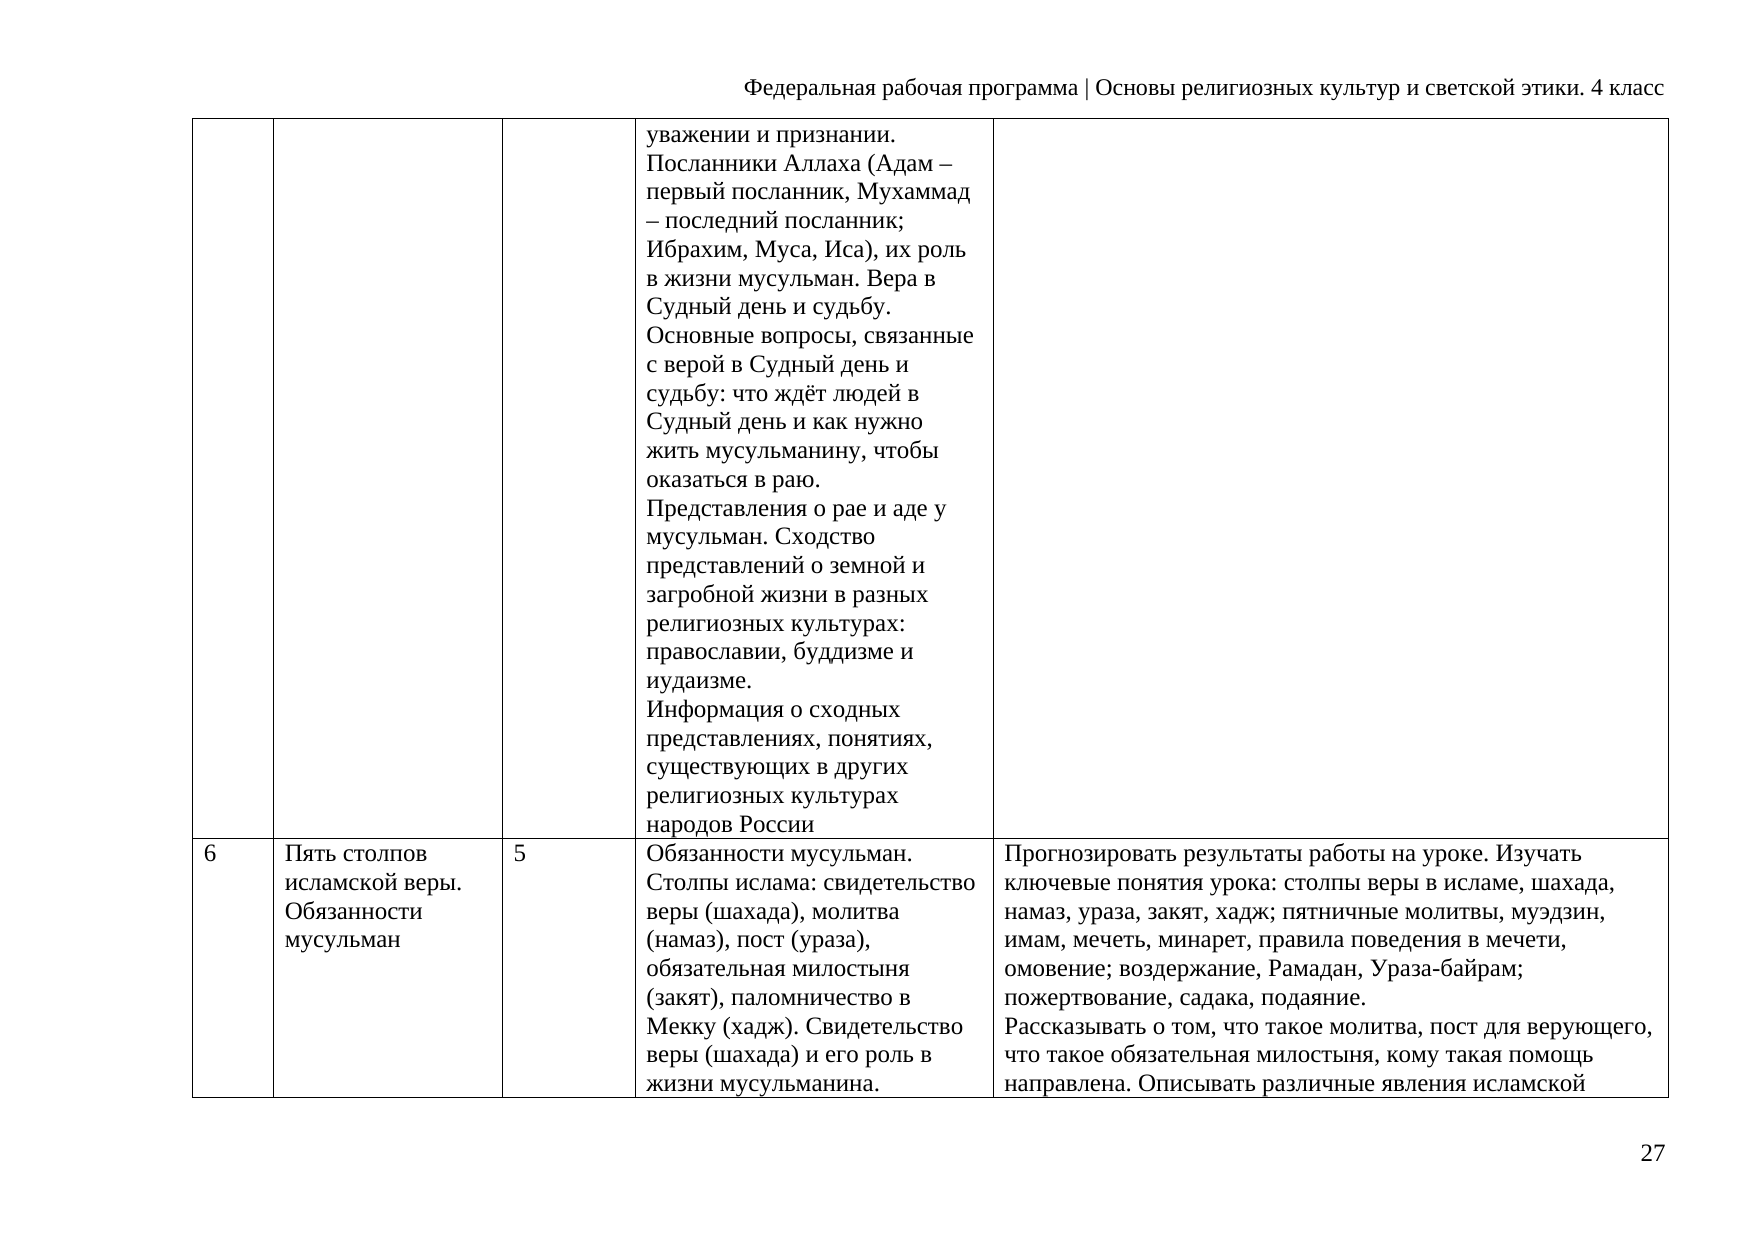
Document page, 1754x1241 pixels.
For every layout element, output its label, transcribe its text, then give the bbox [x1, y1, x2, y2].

table_cell 5 [193, 119, 273, 838]
table_cell 6 [193, 839, 273, 1097]
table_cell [994, 119, 1668, 838]
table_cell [994, 839, 1668, 1097]
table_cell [636, 839, 993, 1097]
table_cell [274, 119, 502, 838]
table_cell 5 [503, 839, 635, 1097]
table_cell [274, 839, 502, 1097]
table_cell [636, 119, 993, 838]
table_cell 4 [503, 119, 635, 838]
